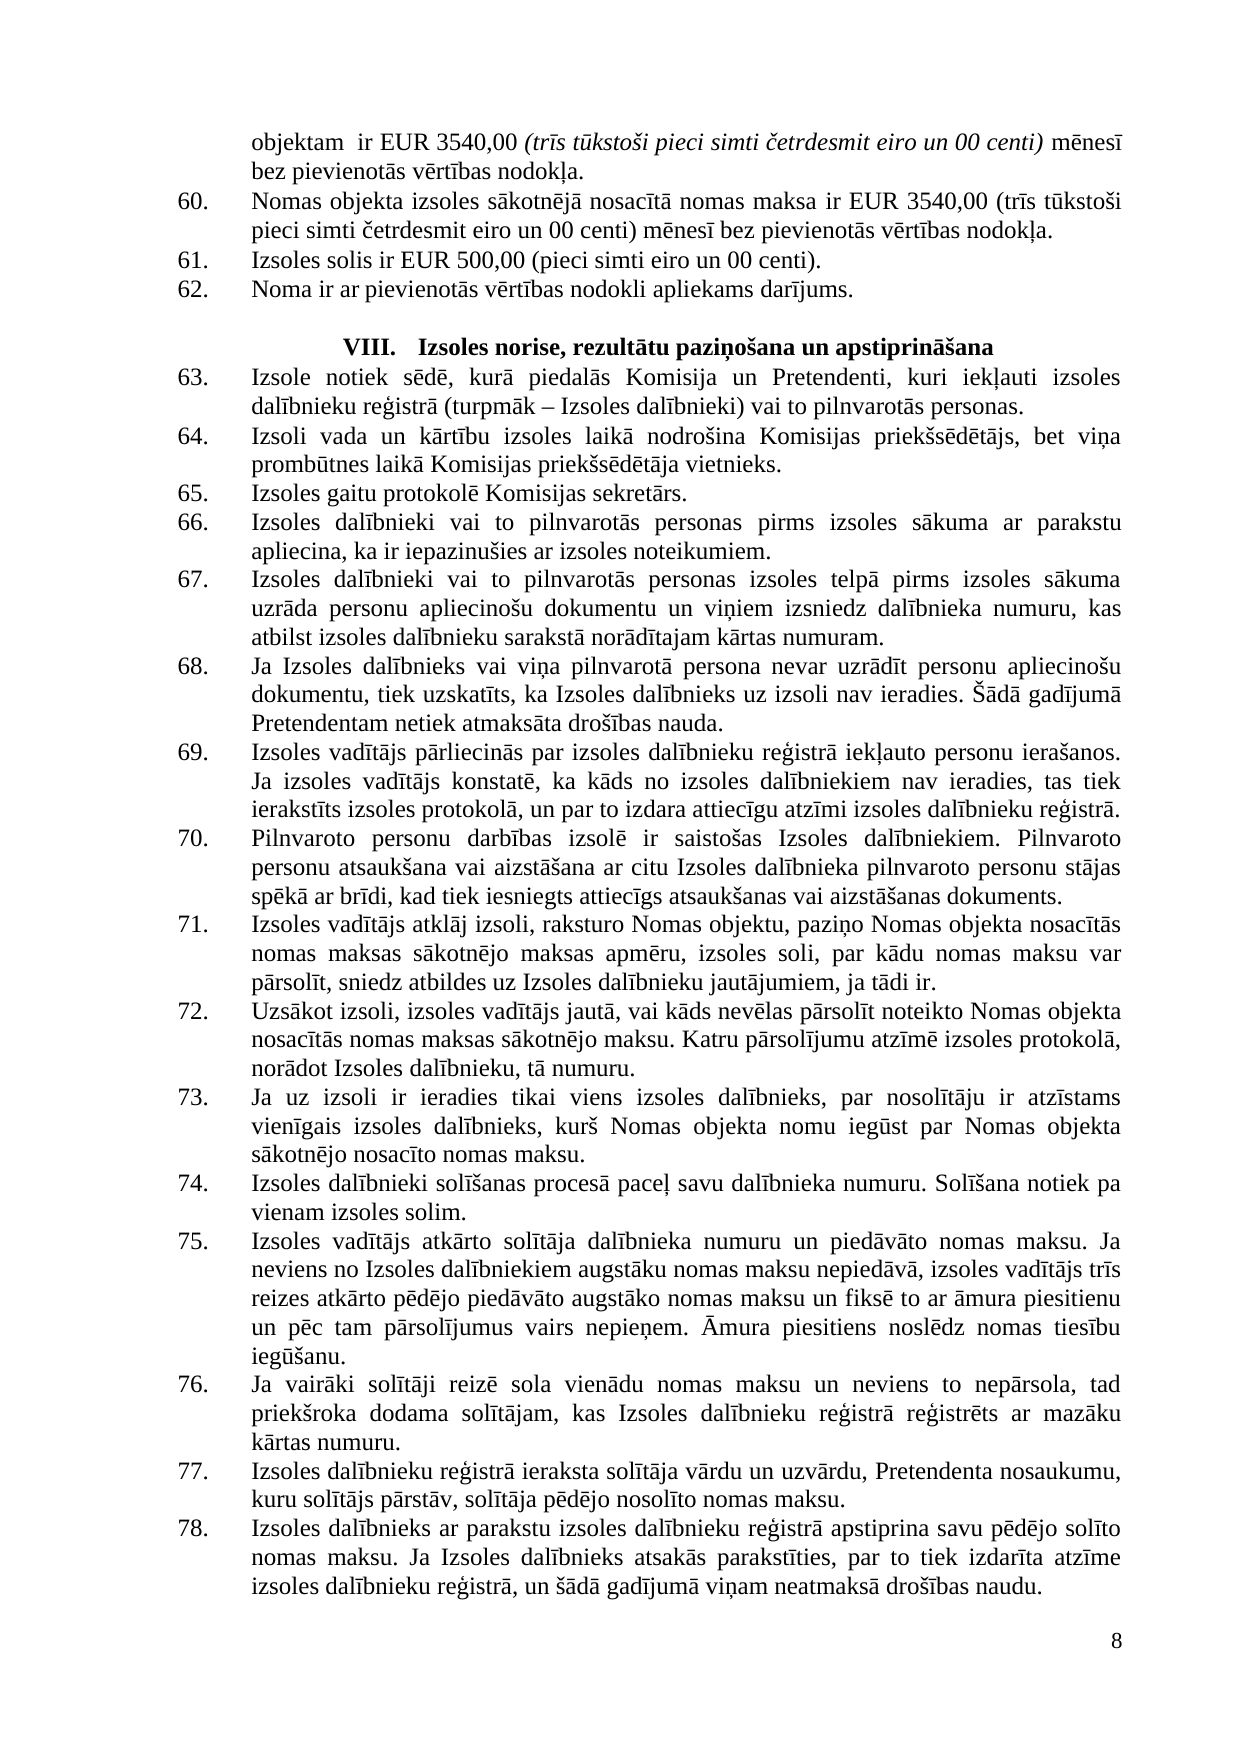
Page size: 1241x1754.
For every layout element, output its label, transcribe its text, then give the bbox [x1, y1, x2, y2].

list Izsoles vadītājs pārliecinās par izsoles dalībnieku reģistrā iekļauto personu ierašanos. Ja izsoles vadītājs konstatē, ka kāds no izsoles dalībniekiem nav ieradies, tas tiek ierakstīts izsoles protokolā, un par to izdara attiecīgu atzīmi izsoles dalībnieku reģistrā. [177, 737, 1122, 823]
list Izsoles vadītājs atkārto solītāja dalībnieka numuru un piedāvāto nomas maksu. Ja neviens no Izsoles dalībniekiem augstāku nomas maksu nepiedāvā, izsoles vadītājs trīs reizes atkārto pēdējo piedāvāto augstāko nomas maksu un fiksē to ar āmura piesitienu un pēc tam pārsolījumus vairs nepieņem. Āmura piesitiens noslēdz nomas tiesību iegūšanu. [177, 1226, 1122, 1369]
list Ja Izsoles dalībnieks vai viņa pilnvarotā persona nevar uzrādīt personu apliecinošu dokumentu, tiek uzskatīts, ka Izsoles dalībnieks uz izsoli nav ieradies. Šādā gadījumā Pretendentam netiek atmaksāta drošības nauda. [177, 651, 1122, 737]
list Izsole notiek sēdē, kurā piedalās Komisija un Pretendenti, kuri iekļauti izsoles dalībnieku reģistrā (turpmāk – Izsoles dalībnieki) vai to pilnvarotās personas. [177, 362, 1122, 420]
list Ja uz izsoli ir ieradies tikai viens izsoles dalībnieks, par nosolītāju ir atzīstams vienīgais izsoles dalībnieks, kurš Nomas objekta nomu iegūst par Nomas objekta sākotnējo nosacīto nomas maksu. [177, 1082, 1122, 1168]
list Izsoles solis ir EUR 500,00 (pieci simti eiro un 00 centi). [177, 245, 1122, 274]
list Izsoles vadītājs atklāj izsoli, raksturo Nomas objektu, paziņo Nomas objekta nosacītās nomas maksas sākotnējo maksas apmēru, izsoles soli, par kādu nomas maksu var pārsolīt, sniedz atbildes uz Izsoles dalībnieku jautājumiem, ja tādi ir. [177, 909, 1122, 996]
list Izsoles dalībnieks ar parakstu izsoles dalībnieku reģistrā apstiprina savu pēdējo solīto nomas maksu. Ja Izsoles dalībnieks atsakās parakstīties, par to tiek izdarīta atzīme izsoles dalībnieku reģistrā, un šādā gadījumā viņam neatmaksā drošības naudu. [177, 1513, 1122, 1599]
list Noma ir ar pievienotās vērtības nodokli apliekams darījums. [177, 274, 1122, 302]
list Ja vairāki solītāji reizē sola vienādu nomas maksu un neviens to nepārsola, tad priekšroka dodama solītājam, kas Izsoles dalībnieku reģistrā reģistrēts ar mazāku kārtas numuru. [177, 1369, 1122, 1456]
list Nomas objekta izsoles sākotnējā nosacītā nomas maksa ir EUR 3540,00 (trīs tūkstoši pieci simti četrdesmit eiro un 00 centi) mēnesī bez pievienotās vērtības nodokļa. [177, 186, 1122, 244]
list Izsoli vada un kārtību izsoles laikā nodrošina Komisijas priekšsēdētājs, bet viņa prombūtnes laikā Komisijas priekšsēdētāja vietnieks. [177, 421, 1122, 478]
list Izsoles dalībnieku reģistrā ieraksta solītāja vārdu un uzvārdu, Pretendenta nosaukumu, kuru solītājs pārstāv, solītāja pēdējo nosolīto nomas maksu. [177, 1456, 1122, 1513]
list Izsoles norise, rezultātu paziņošana un apstiprināšana [215, 332, 1122, 361]
list Izsoles dalībnieki vai to pilnvarotās personas izsoles telpā pirms izsoles sākuma uzrāda personu apliecinošu dokumentu un viņiem izsniedz dalībnieka numuru, kas atbilst izsoles dalībnieku sarakstā norādītajam kārtas numuram. [177, 564, 1122, 651]
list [177, 127, 1122, 185]
list Izsoles dalībnieki vai to pilnvarotās personas pirms izsoles sākuma ar parakstu apliecina, ka ir iepazinušies ar izsoles noteikumiem. [177, 507, 1122, 564]
list Uzsākot izsoli, izsoles vadītājs jautā, vai kāds nevēlas pārsolīt noteikto Nomas objekta nosacītās nomas maksas sākotnējo maksu. Katru pārsolījumu atzīmē izsoles protokolā, norādot Izsoles dalībnieku, tā numuru. [177, 996, 1122, 1082]
list Pilnvaroto personu darbības izsolē ir saistošas Izsoles dalībniekiem. Pilnvaroto personu atsaukšana vai aizstāšana ar citu Izsoles dalībnieka pilnvaroto personu stājas spēkā ar brīdi, kad tiek iesniegts attiecīgs atsaukšanas vai aizstāšanas dokuments. [177, 823, 1122, 909]
list Izsoles dalībnieki solīšanas procesā paceļ savu dalībnieka numuru. Solīšana notiek pa vienam izsoles solim. [177, 1168, 1122, 1226]
list Izsoles gaitu protokolē Komisijas sekretārs. [177, 478, 1122, 507]
